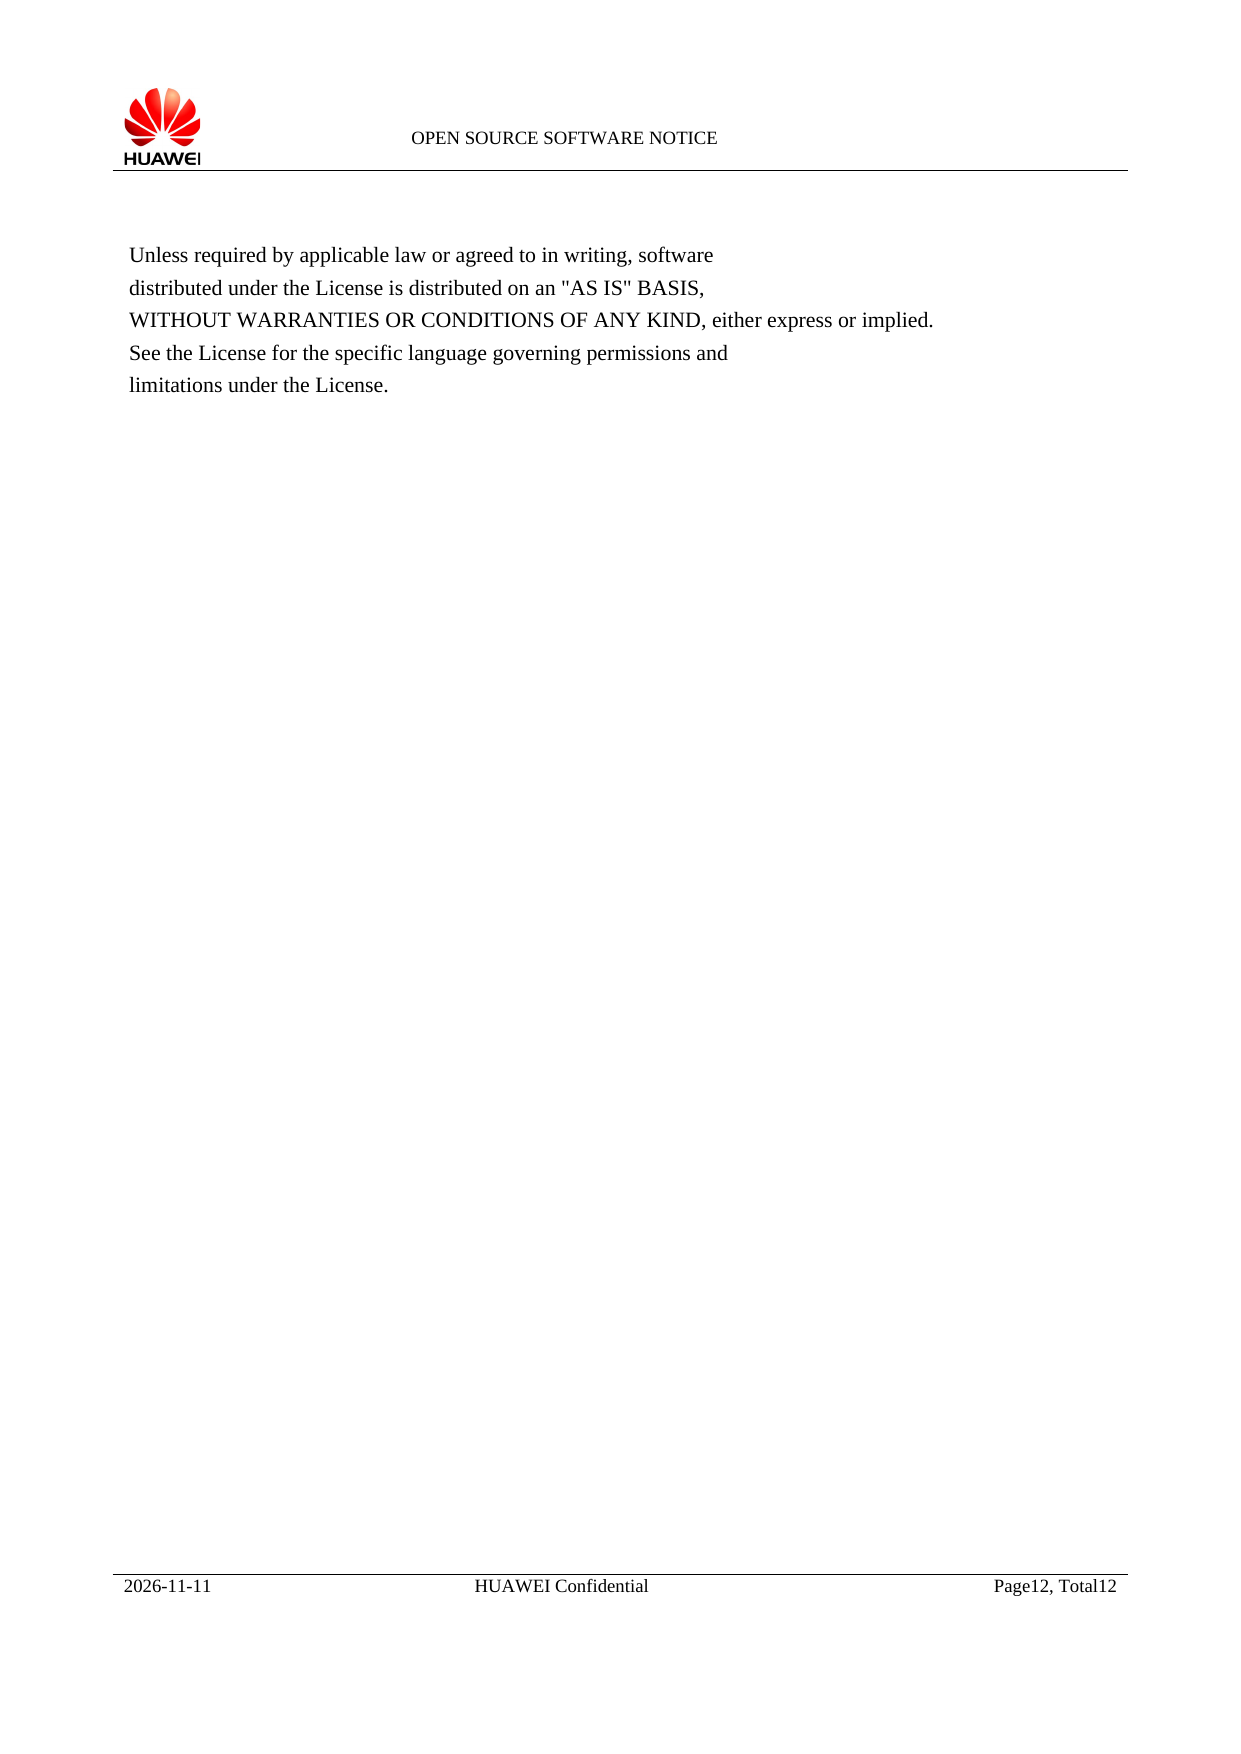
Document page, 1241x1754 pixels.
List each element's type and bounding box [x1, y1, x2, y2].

picture [124, 88, 201, 165]
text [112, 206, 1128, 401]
